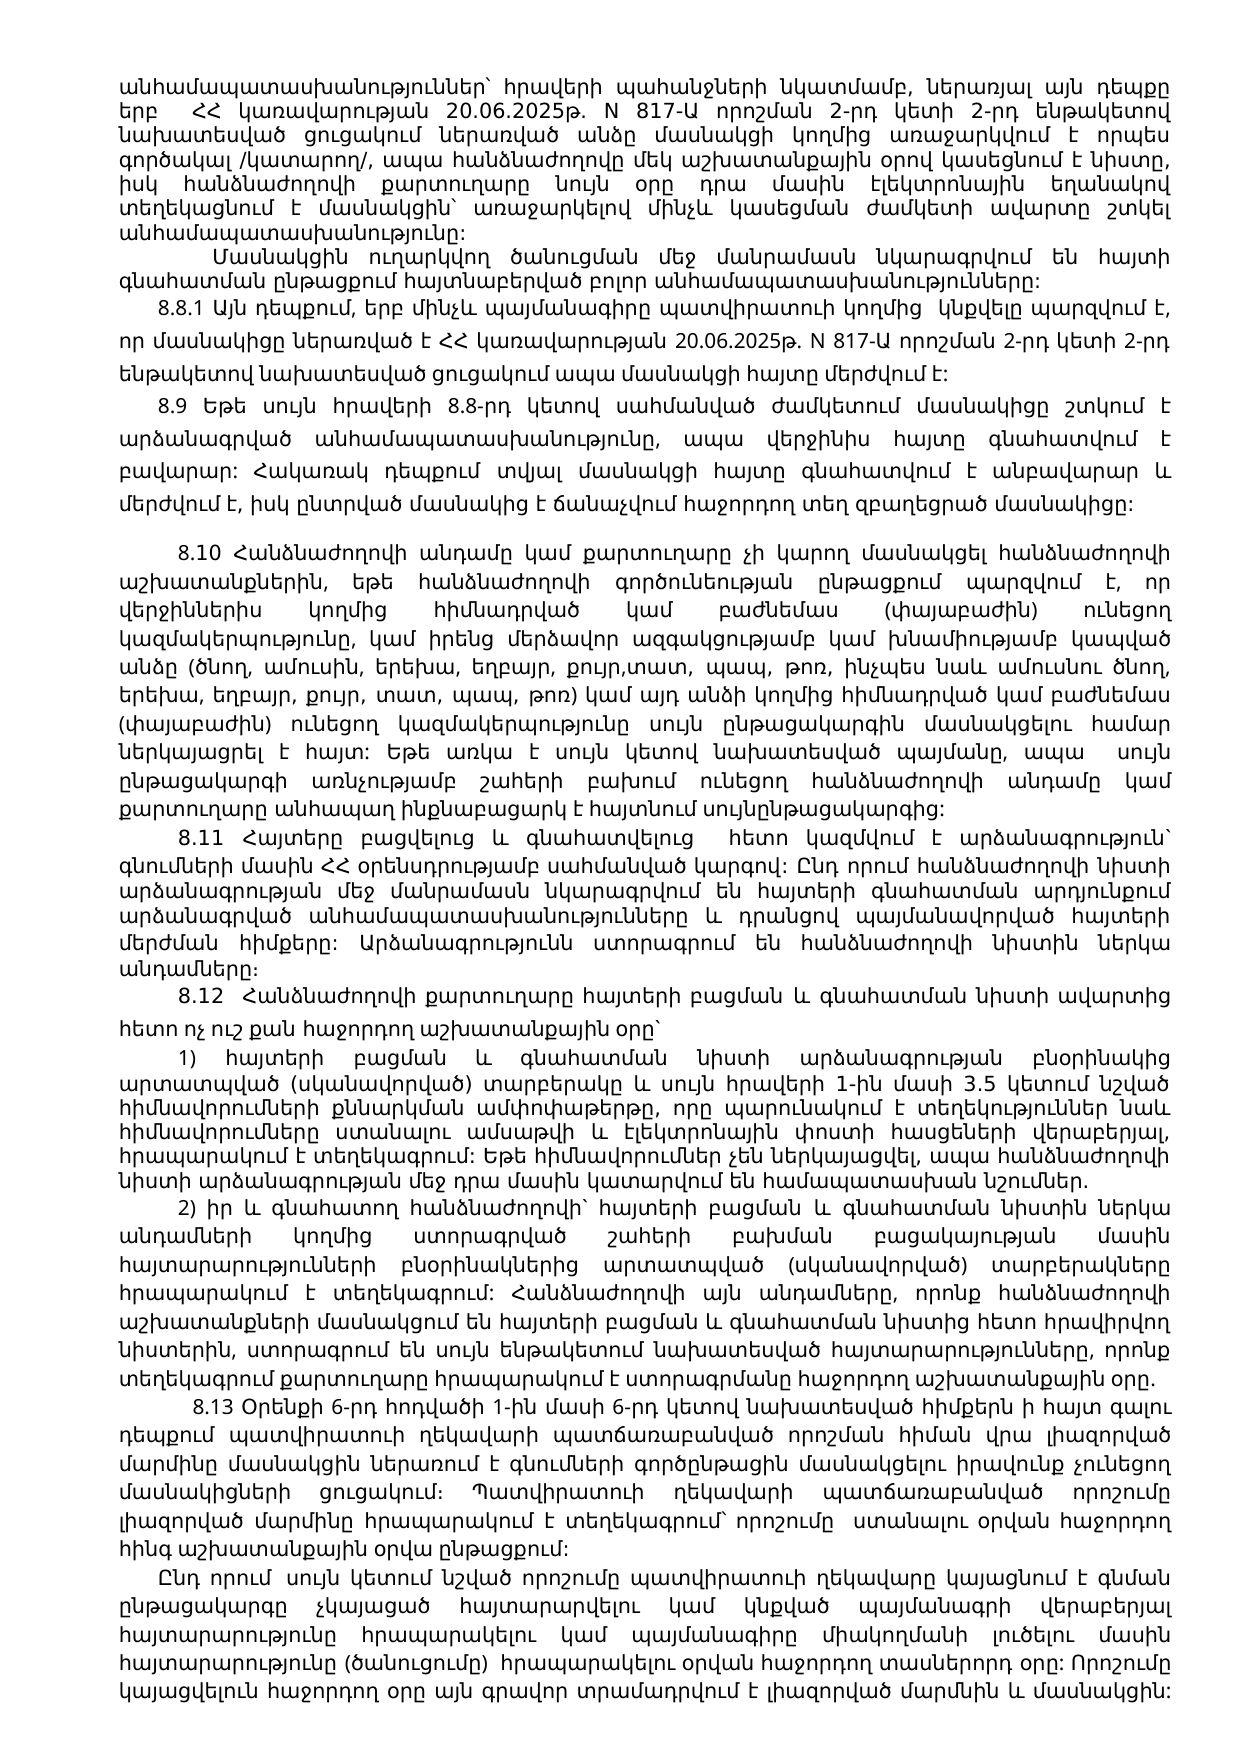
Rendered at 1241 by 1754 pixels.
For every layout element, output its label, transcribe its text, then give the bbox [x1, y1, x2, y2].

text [118, 1563, 1171, 1705]
text 8.8.1 Այն դեպքում, երբ մինչև պայմանագիրը պատվիրատուի կողմից կնքվելը պարզվում է, որ մասնակիցը ներառված է ՀՀ կառավարության 20.06.2025թ. N 817-Ա որոշման 2-րդ կետի 2-րդ ենթակետով նախատեսված ցուցակում ապա մասնակցի հայտը մերժվում է: [118, 293, 1171, 387]
text 8.13 Օրենքի 6-րդ հոդվածի 1-ին մասի 6-րդ կետով նախատեսված հիմքերն ի հայտ գալու դեպքում պատվիրատուի ղեկավարի պատճառաբանված որոշման հիման վրա լիազորված մարմինը մասնակցին ներառում է գնումների գործընթացին մասնակցելու իրավունք չունեցող մասնակիցների ցուցակում։ Պատվիրատուի ղեկավարի պատճառաբանված որոշումը լիազորված մարմինը հրապարակում է տեղեկագրում՝ որոշումը ստանալու օրվան հաջորդող հինգ աշխատանքային օրվա ընթացքում: [118, 1392, 1171, 1563]
text 8.10 Հանձնաժողովի անդամը կամ քարտուղարը չի կարող մասնակցել հանձնաժողովի աշխատանքներին, եթե հանձնաժողովի գործունեության ընթացքում պարզվում է, որ վերջիններիս կողմից հիմնադրված կամ բաժնեմաս (փայաբաժին) ունեցող կազմակերպությունը, կամ իրենց մերձավոր ազգակցությամբ կամ խնամիությամբ կապված անձը (ծնող, ամուսին, երեխա, եղբայր, քույր,տատ, պապ, թոռ, ինչպես նաև ամուսնու ծնող, երեխա, եղբայր, քույր, տատ, պապ, թոռ) կամ այդ անձի կողմից հիմնադրված կամ բաժնեմաս (փայաբաժին) ունեցող կազմակերպությունը սույն ընթացակարգին մասնակցելու համար ներկայացրել է հայտ: Եթե առկա է սույն կետով նախատեսված պայմանը, ապա սույն ընթացակարգի առնչությամբ շահերի բախում ունեցող հանձնաժողովի անդամը կամ քարտուղարը անհապաղ ինքնաբացարկ է հայտնում սույնընթացակարգից: [118, 538, 1171, 823]
text 8.9 Եթե սույն հրավերի 8.8-րդ կետով սահմանված ժամկետում մասնակիցը շտկում է արձանագրված անհամապատասխանությունը, ապա վերջինիս հայտը գնահատվում է բավարար: Հակառակ դեպքում տվյալ մասնակցի հայտը գնահատվում է անբավարար և մերժվում է, իսկ ընտրված մասնակից է ճանաչվում հաջորդող տեղ զբաղեցրած մասնակիցը: [118, 391, 1171, 517]
text 8.12 Հանձնաժողովի քարտուղարը հայտերի բացման և գնահատման նիստի ավարտից հետո ոչ ուշ քան հաջորդող աշխատանքային օրը` [118, 981, 1171, 1043]
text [118, 75, 1171, 245]
text 8.11 Հայտերը բացվելուց և գնահատվելուց հետո կազմվում է արձանագրություն` գնումների մասին ՀՀ օրենսդրությամբ սահմանված կարգով: Ընդ որում հանձնաժողովի նիստի արձանագրության մեջ մանրամասն նկարագրվում են հայտերի գնահատման արդյունքում արձանագրված անհամապատասխանությունները և դրանցով պայմանավորված հայտերի մերժման հիմքերը: Արձանագրությունն ստորագրում են հանձնաժողովի նիստին ներկա անդամները։ [118, 823, 1171, 981]
text 1) հայտերի բացման և գնահատման նիստի արձանագրության բնօրինակից արտատպված (սկանավորված) տարբերակը և սույն հրավերի 1-ին մասի 3.5 կետում նշված հիմնավորումների քննարկման ամփոփաթերթը, որը պարունակում է տեղեկություններ նաև հիմնավորումները ստանալու ամսաթվի և էլեկտրոնային փոստի հասցեների վերաբերյալ, հրապարակում է տեղեկագրում: Եթե հիմնավորումներ չեն ներկայացվել, ապա հանձնաժողովի նիստի արձանագրության մեջ դրա մասին կատարվում են համապատասխան նշումներ. [118, 1043, 1171, 1193]
text Մասնակցին ուղարկվող ծանուցման մեջ մանրամասն նկարագրվում են հայտի գնահատման ընթացքում հայտնաբերված բոլոր անհամապատասխանությունները: [118, 245, 1171, 293]
text 2) իր և գնահատող հանձնաժողովի` հայտերի բացման և գնահատման նիստին ներկա անդամների կողմից ստորագրված շահերի բախման բացակայության մասին հայտարարությունների բնօրինակներից արտատպված (սկանավորված) տարբերակները հրապարակում է տեղեկագրում: Հանձնաժողովի այն անդամները, որոնք հանձնաժողովի աշխատանքների մասնակցում են հայտերի բացման և գնահատման նիստից հետո հրավիրվող նիստերին, ստորագրում են սույն ենթակետում նախատեսված հայտարարությունները, որոնք տեղեկագրում քարտուղարը հրապարակում է ստորագրմանը հաջորդող աշխատանքային օրը. [118, 1193, 1171, 1392]
